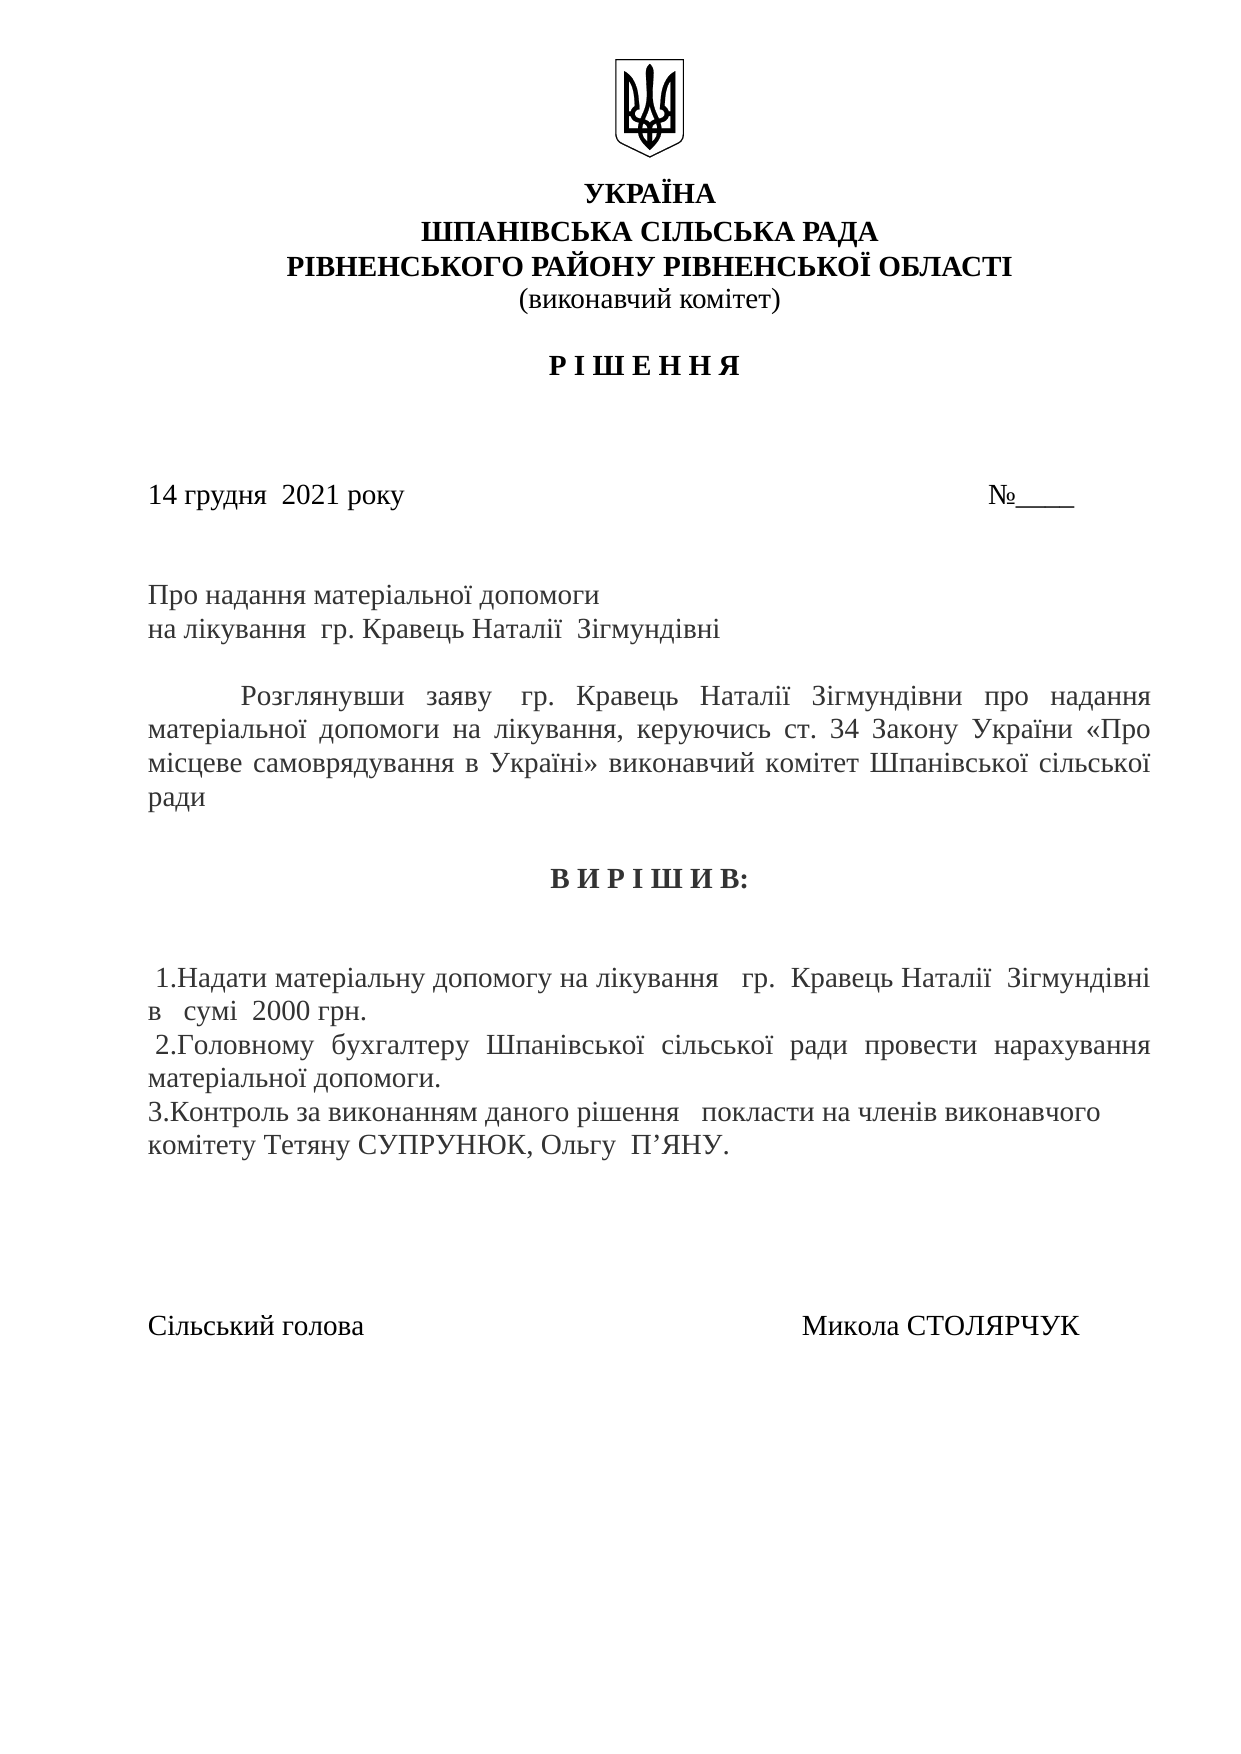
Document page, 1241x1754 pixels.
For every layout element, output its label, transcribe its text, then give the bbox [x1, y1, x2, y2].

text РІВНЕНСЬКОГО РАЙОНУ РІВНЕНСЬКОЇ ОБЛАСТІ [148, 258, 1152, 281]
text ШПАНІВСЬКА сільська рада [856, 223, 1152, 246]
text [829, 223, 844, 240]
text (виконавчий комітет) [148, 281, 1152, 314]
text Р І Ш Е Н Н Я [148, 348, 1152, 382]
text 3.Контроль за виконанням даного рішення покласти на членів виконавчого комітету Тетяну СУПРУНЮК, Ольгу П’ЯНУ. [148, 1094, 1152, 1161]
text В И Р І Ш И В: [148, 861, 1152, 895]
text 1.Надати матеріальну допомогу на лікування гр. Кравець Наталії Зігмундівні в сумі 2000 грн. [148, 960, 1152, 1027]
text Про надання матеріальної допомоги [148, 577, 1152, 611]
text Сільський голова Микола СТОЛЯРЧУК [148, 1308, 1152, 1342]
text Розглянувши заяву гр. Кравець Наталії Зігмундівни про надання матеріальної допомоги на лікування, керуючись ст. 34 Закону України «Про місцеве самоврядування в Україні» виконавчий комітет Шпанівської сільської ради [148, 678, 1152, 812]
text ШПАНІВСЬКА сільська рада [148, 223, 838, 246]
text 2.Головному бухгалтеру Шпанівської сільської ради провести нарахування матеріальної допомоги. [148, 1027, 1152, 1094]
text Україна [148, 177, 1152, 210]
text на лікування гр. Кравець Наталії Зігмундівні [148, 611, 1152, 644]
text 14 грудня 2021 року №____ [148, 477, 1152, 510]
